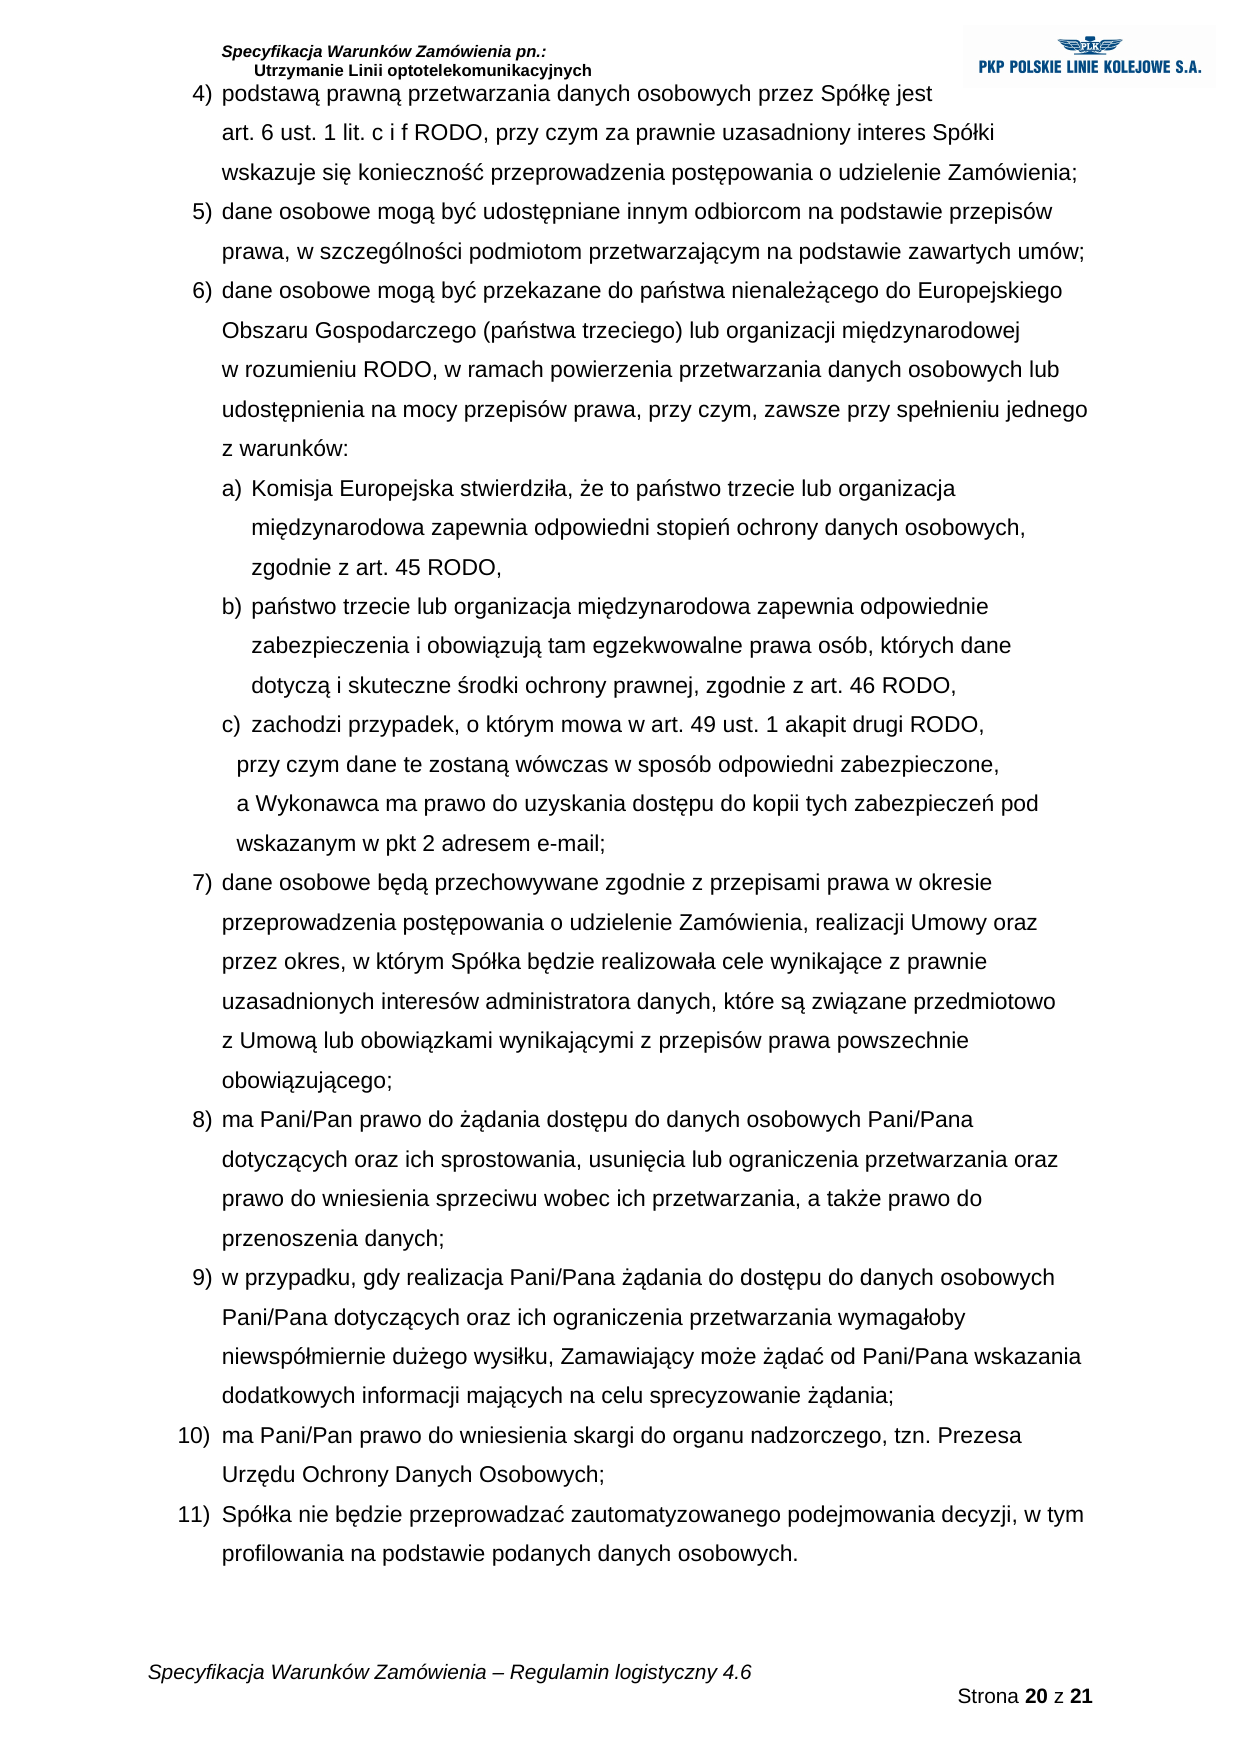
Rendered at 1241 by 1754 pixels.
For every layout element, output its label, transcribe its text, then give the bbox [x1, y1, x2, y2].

list dane osobowe będą przechowywane zgodnie z przepisami prawa w okresie przeprowadzenia postępowania o udzielenie Zamówienia, realizacji Umowy oraz przez okres, w którym Spółka będzie realizowała cele wynikające z prawnie uzasadnionych interesów administratora danych, które są związane przedmiotowo z Umową lub obowiązkami wynikającymi z przepisów prawa powszechnie obowiązującego; [192, 869, 1093, 1093]
list ma Pani/Pan prawo do wniesienia skargi do organu nadzorczego, tzn. Prezesa Urzędu Ochrony Danych Osobowych; [177, 1422, 1093, 1488]
list dane osobowe mogą być udostępniane innym odbiorcom na podstawie przepisów prawa, w szczególności podmiotom przetwarzającym na podstawie zawartych umów; [192, 198, 1093, 264]
picture [962, 25, 1216, 88]
list Komisja Europejska stwierdziła, że to państwo trzecie lub organizacja międzynarodowa zapewnia odpowiedni stopień ochrony danych osobowych, zgodnie z art. 45 RODO, [222, 474, 1093, 580]
list dane osobowe mogą być przekazane do państwa nienależącego do Europejskiego Obszaru Gospodarczego (państwa trzeciego) lub organizacji międzynarodowej w rozumieniu RODO, w ramach powierzenia przetwarzania danych osobowych lub udostępnienia na mocy przepisów prawa, przy czym, zawsze przy spełnieniu jednego z warunków: [192, 277, 1093, 461]
list Spółka nie będzie przeprowadzać zautomatyzowanego podejmowania decyzji, w tym profilowania na podstawie podanych danych osobowych. [177, 1501, 1093, 1567]
list ma Pani/Pan prawo do żądania dostępu do danych osobowych Pani/Pana dotyczących oraz ich sprostowania, usunięcia lub ograniczenia przetwarzania oraz prawo do wniesienia sprzeciwu wobec ich przetwarzania, a także prawo do przenoszenia danych; [192, 1106, 1093, 1251]
list w przypadku, gdy realizacja Pani/Pana żądania do dostępu do danych osobowych Pani/Pana dotyczących oraz ich ograniczenia przetwarzania wymagałoby niewspółmiernie dużego wysiłku, Zamawiający może żądać od Pani/Pana wskazania dodatkowych informacji mających na celu sprecyzowanie żądania; [192, 1264, 1093, 1409]
text przy czym dane te zostaną wówczas w sposób odpowiedni zabezpieczone, a Wykonawca ma prawo do uzyskania dostępu do kopii tych zabezpieczeń pod wskazanym w pkt 2 adresem e-mail; [236, 751, 1093, 856]
list państwo trzecie lub organizacja międzynarodowa zapewnia odpowiednie zabezpieczenia i obowiązują tam egzekwowalne prawa osób, których dane dotyczą i skuteczne środki ochrony prawnej, zgodnie z art. 46 RODO, [222, 593, 1093, 698]
list zachodzi przypadek, o którym mowa w art. 49 ust. 1 akapit drugi RODO, [222, 711, 1093, 738]
list podstawą prawną przetwarzania danych osobowych przez Spółkę jest art. 6 ust. 1 lit. c i f RODO, przy czym za prawnie uzasadniony interes Spółki wskazuje się konieczność przeprowadzenia postępowania o udzielenie Zamówienia; [192, 80, 1093, 185]
